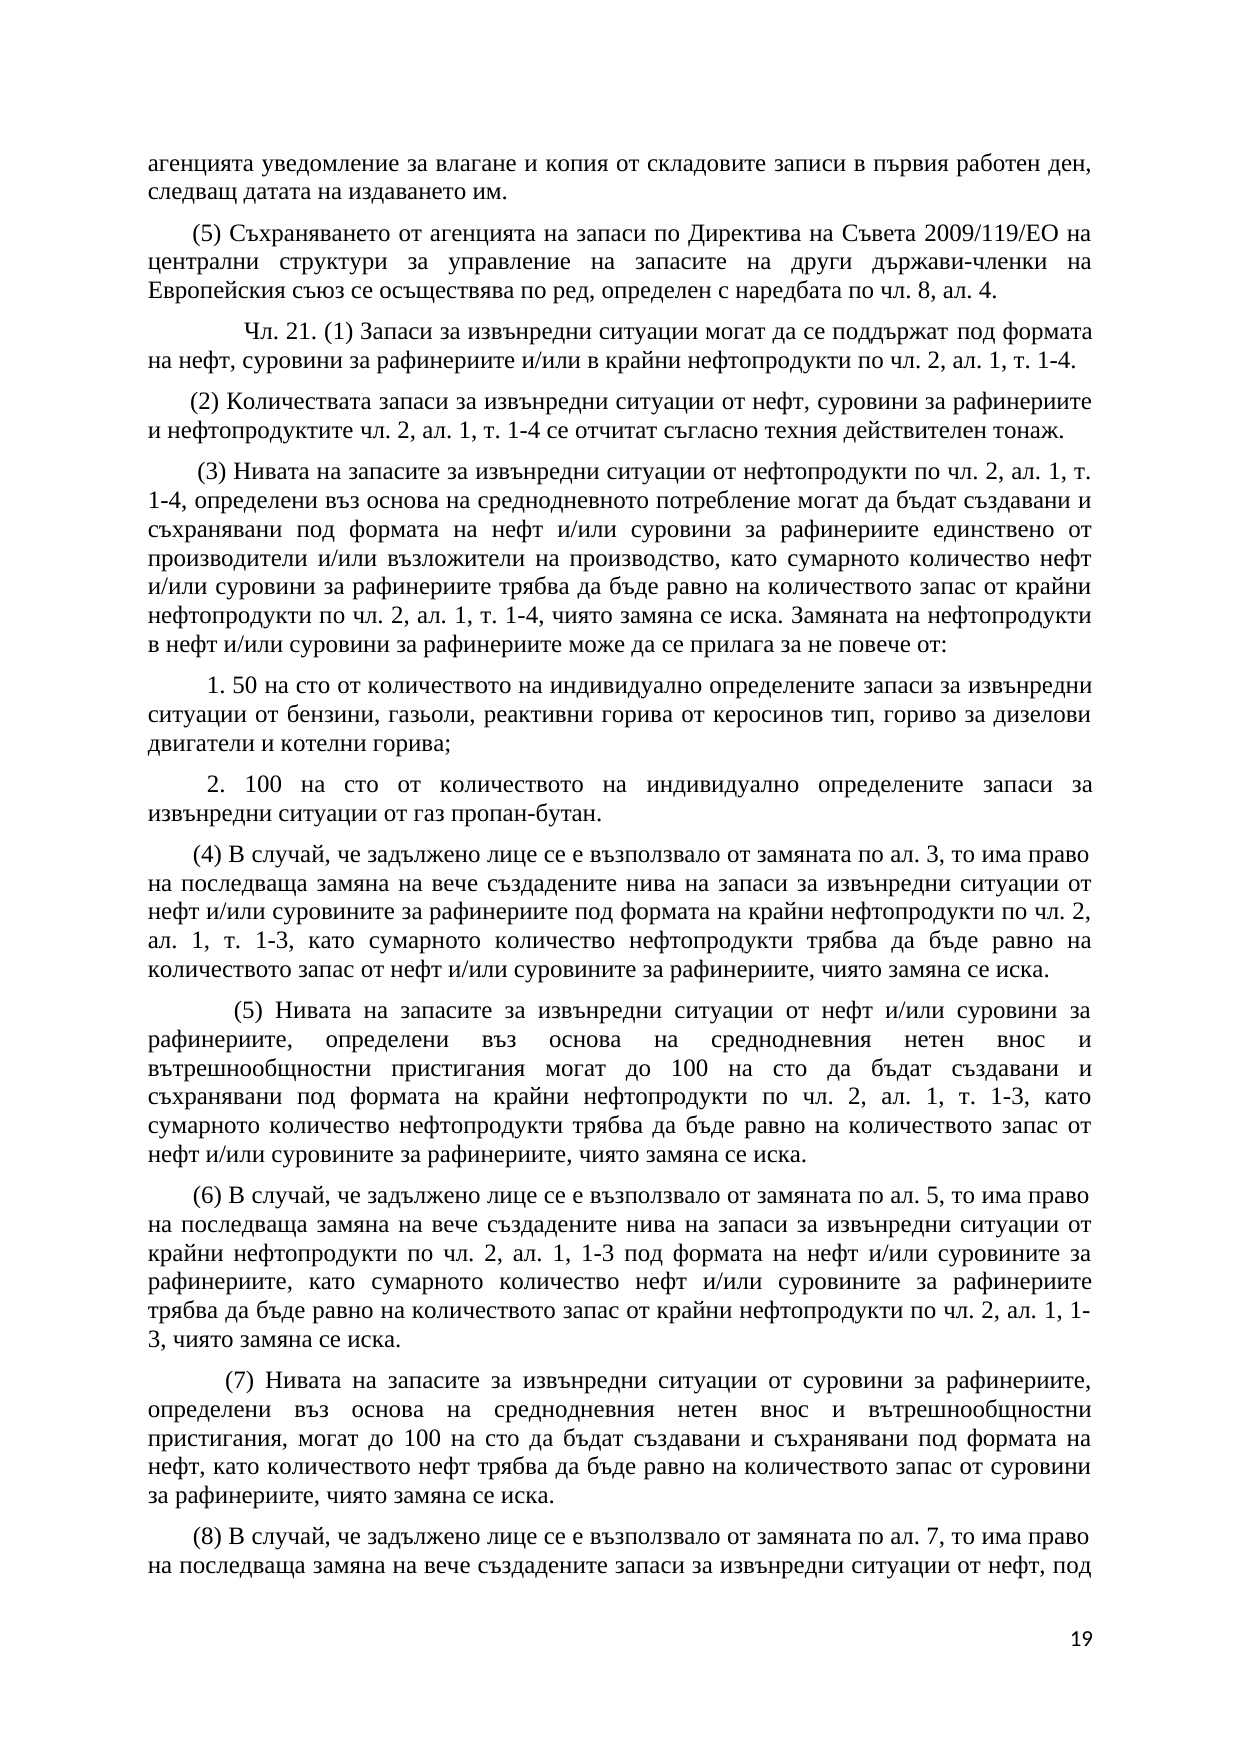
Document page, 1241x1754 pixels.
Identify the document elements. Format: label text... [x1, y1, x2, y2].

text (7) Нивата на запасите за извънредни ситуации от суровини за рафинериите, определени въз основа на среднодневния нетен внос и вътрешнообщностни пристигания, могат до 100 на сто да бъдат създавани и съхранявани под формата на нефт, като количеството нефт трябва да бъде равно на количеството запас от суровини за рафинериите, чиято замяна се иска. [148, 1365, 1093, 1509]
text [148, 148, 1093, 205]
text (4) В случай, че задължено лице се е възползвало от замяната по ал. 3, то има право на последваща замяна на вече създадените нива на запаси за извънредни ситуации от нефт и/или суровините за рафинериите под формата на крайни нефтопродукти по чл. 2, ал. 1, т. 1-3, като сумарното количество нефтопродукти трябва да бъде равно на количеството запас от нефт и/или суровините за рафинериите, чиято замяна се иска. [148, 839, 1093, 983]
text (3) Нивата на запасите за извънредни ситуации от нефтопродукти по чл. 2, ал. 1, т. 1-4, определени въз основа на среднодневното потребление могат да бъдат създавани и съхранявани под формата на нефт и/или суровини за рафинериите единствено от производители и/или възложители на производство, като сумарното количество нефт и/или суровини за рафинериите трябва да бъде равно на количеството запас от крайни нефтопродукти по чл. 2, ал. 1, т. 1-4, чиято замяна се иска. Замяната на нефтопродукти в нефт и/или суровини за рафинериите може да се прилага за не повече от: [148, 456, 1093, 658]
text (2) Количествата запаси за извънредни ситуации от нефт, суровини за рафинериите и нефтопродуктите чл. 2, ал. 1, т. 1-4 се отчитат съгласно техния действителен тонаж. [148, 386, 1093, 444]
text Чл. 21. (1) Запаси за извънредни ситуации могат да се поддържат под формата на нефт, суровини за рафинериите и/или в крайни нефтопродукти по чл. 2, ал. 1, т. 1-4. [148, 316, 1093, 374]
text 2. 100 на сто от количеството на индивидуално определените запаси за извънредни ситуации от газ пропан-бутан. [148, 769, 1093, 826]
text (5) Съхраняването от агенцията на запаси по Директива на Съвета 2009/119/ЕО на централни структури за управление на запасите на други държави-членки на Европейския съюз се осъществява по ред, определен с наредбата по чл. 8, ал. 4. [148, 218, 1093, 304]
text 1. 50 на сто от количеството на индивидуално определените запаси за извънредни ситуации от бензини, газьоли, реактивни горива от керосинов тип, гориво за дизелови двигатели и котелни горива; [148, 670, 1093, 756]
text (5) Нивата на запасите за извънредни ситуации от нефт и/или суровини за рафинериите, определени въз основа на среднодневния нетен внос и вътрешнообщностни пристигания могат до 100 на сто да бъдат създавани и съхранявани под формата на крайни нефтопродукти по чл. 2, ал. 1, т. 1-3, като сумарното количество нефтопродукти трябва да бъде равно на количеството запас от нефт и/или суровините за рафинериите, чиято замяна се иска. [148, 995, 1093, 1168]
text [148, 1521, 1093, 1579]
text (6) В случай, че задължено лице се е възползвало от замяната по ал. 5, то има право на последваща замяна на вече създадените нива на запаси за извънредни ситуации от крайни нефтопродукти по чл. 2, ал. 1, 1-3 под формата на нефт и/или суровините за рафинериите, като сумарното количество нефт и/или суровините за рафинериите трябва да бъде равно на количеството запас от крайни нефтопродукти по чл. 2, ал. 1, 1-3, чиято замяна се иска. [148, 1180, 1093, 1353]
